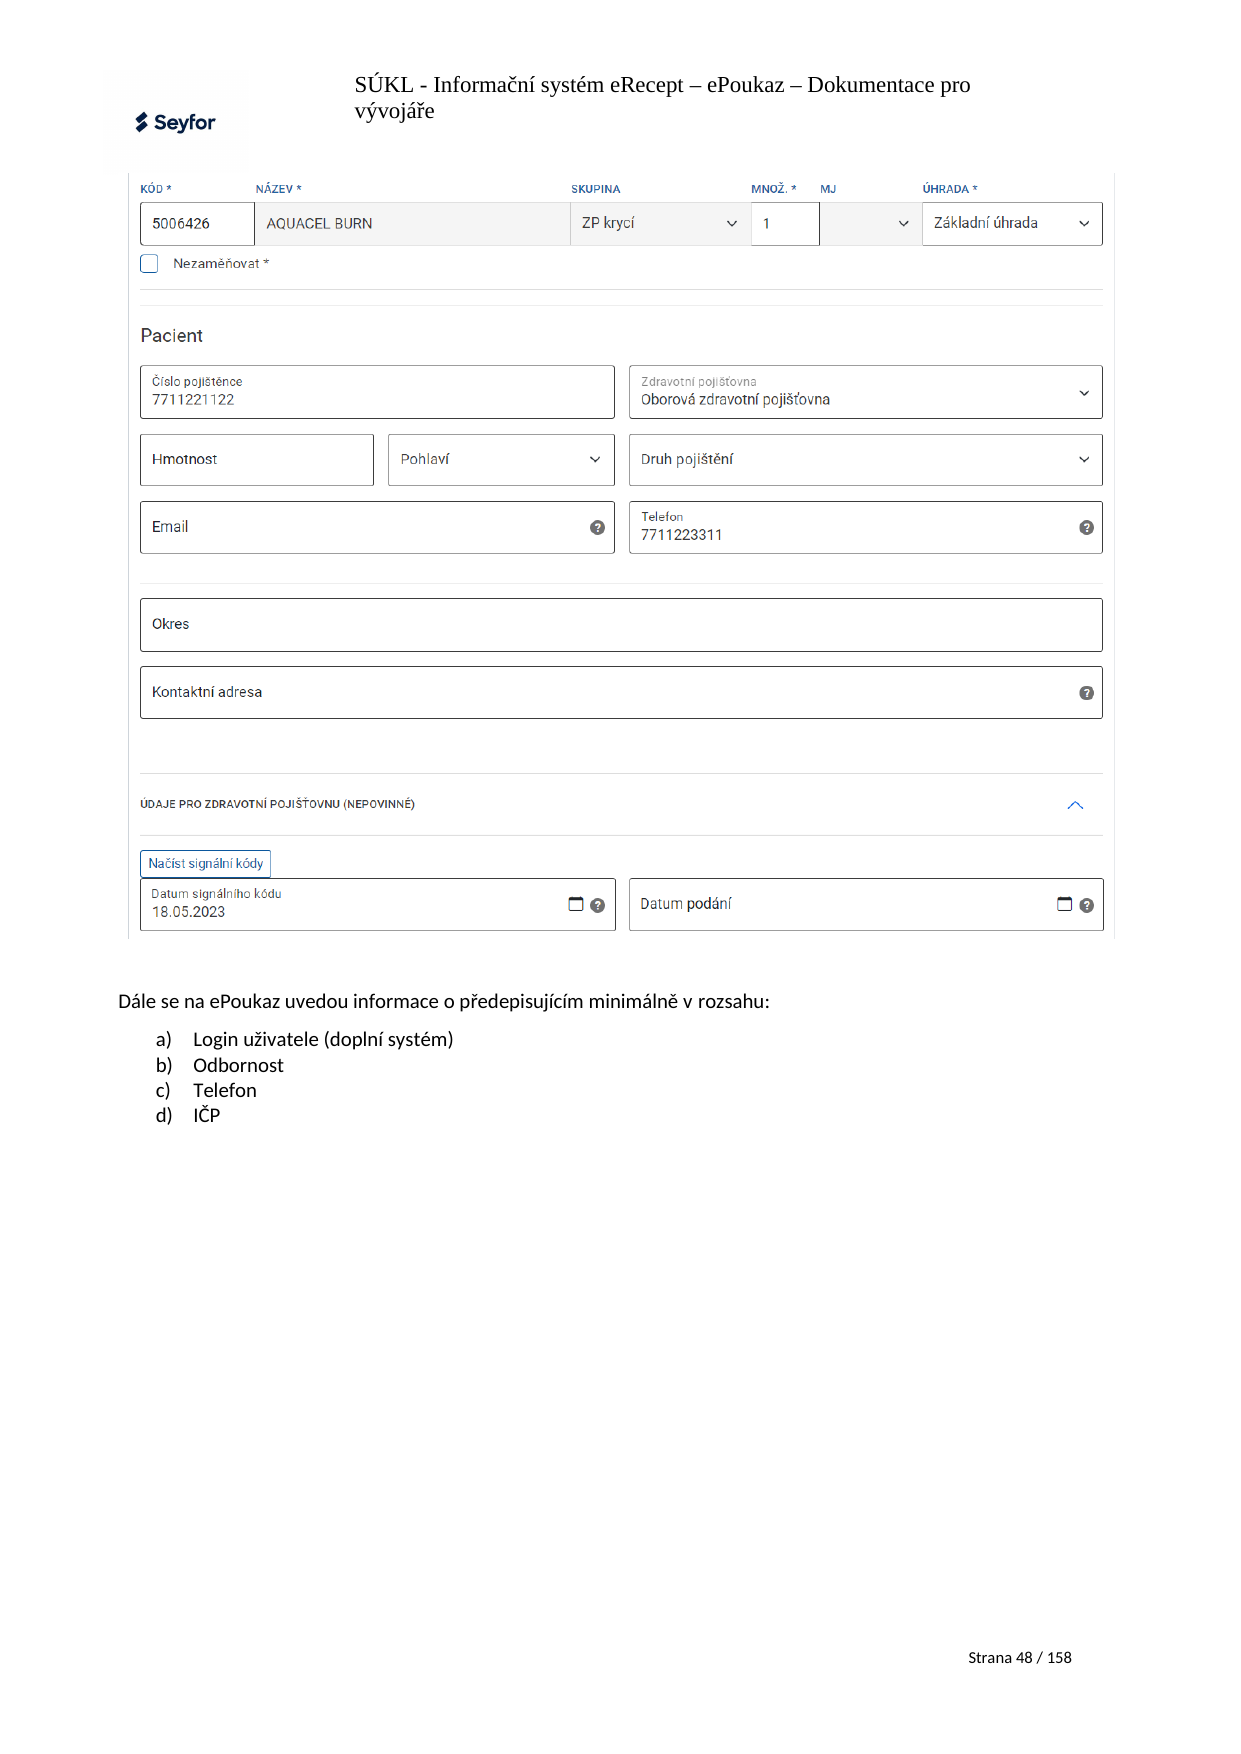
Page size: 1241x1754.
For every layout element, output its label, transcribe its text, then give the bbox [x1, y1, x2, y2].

picture [102, 70, 1123, 939]
list Odbornost [156, 1052, 1122, 1077]
list Login uživatele (doplní systém) [156, 1026, 1122, 1052]
text Dále se na ePoukaz uvedou informace o předepisujícím minimálně v rozsahu: [118, 988, 1122, 1014]
list IČP [156, 1103, 1122, 1128]
list Telefon [156, 1077, 1122, 1103]
